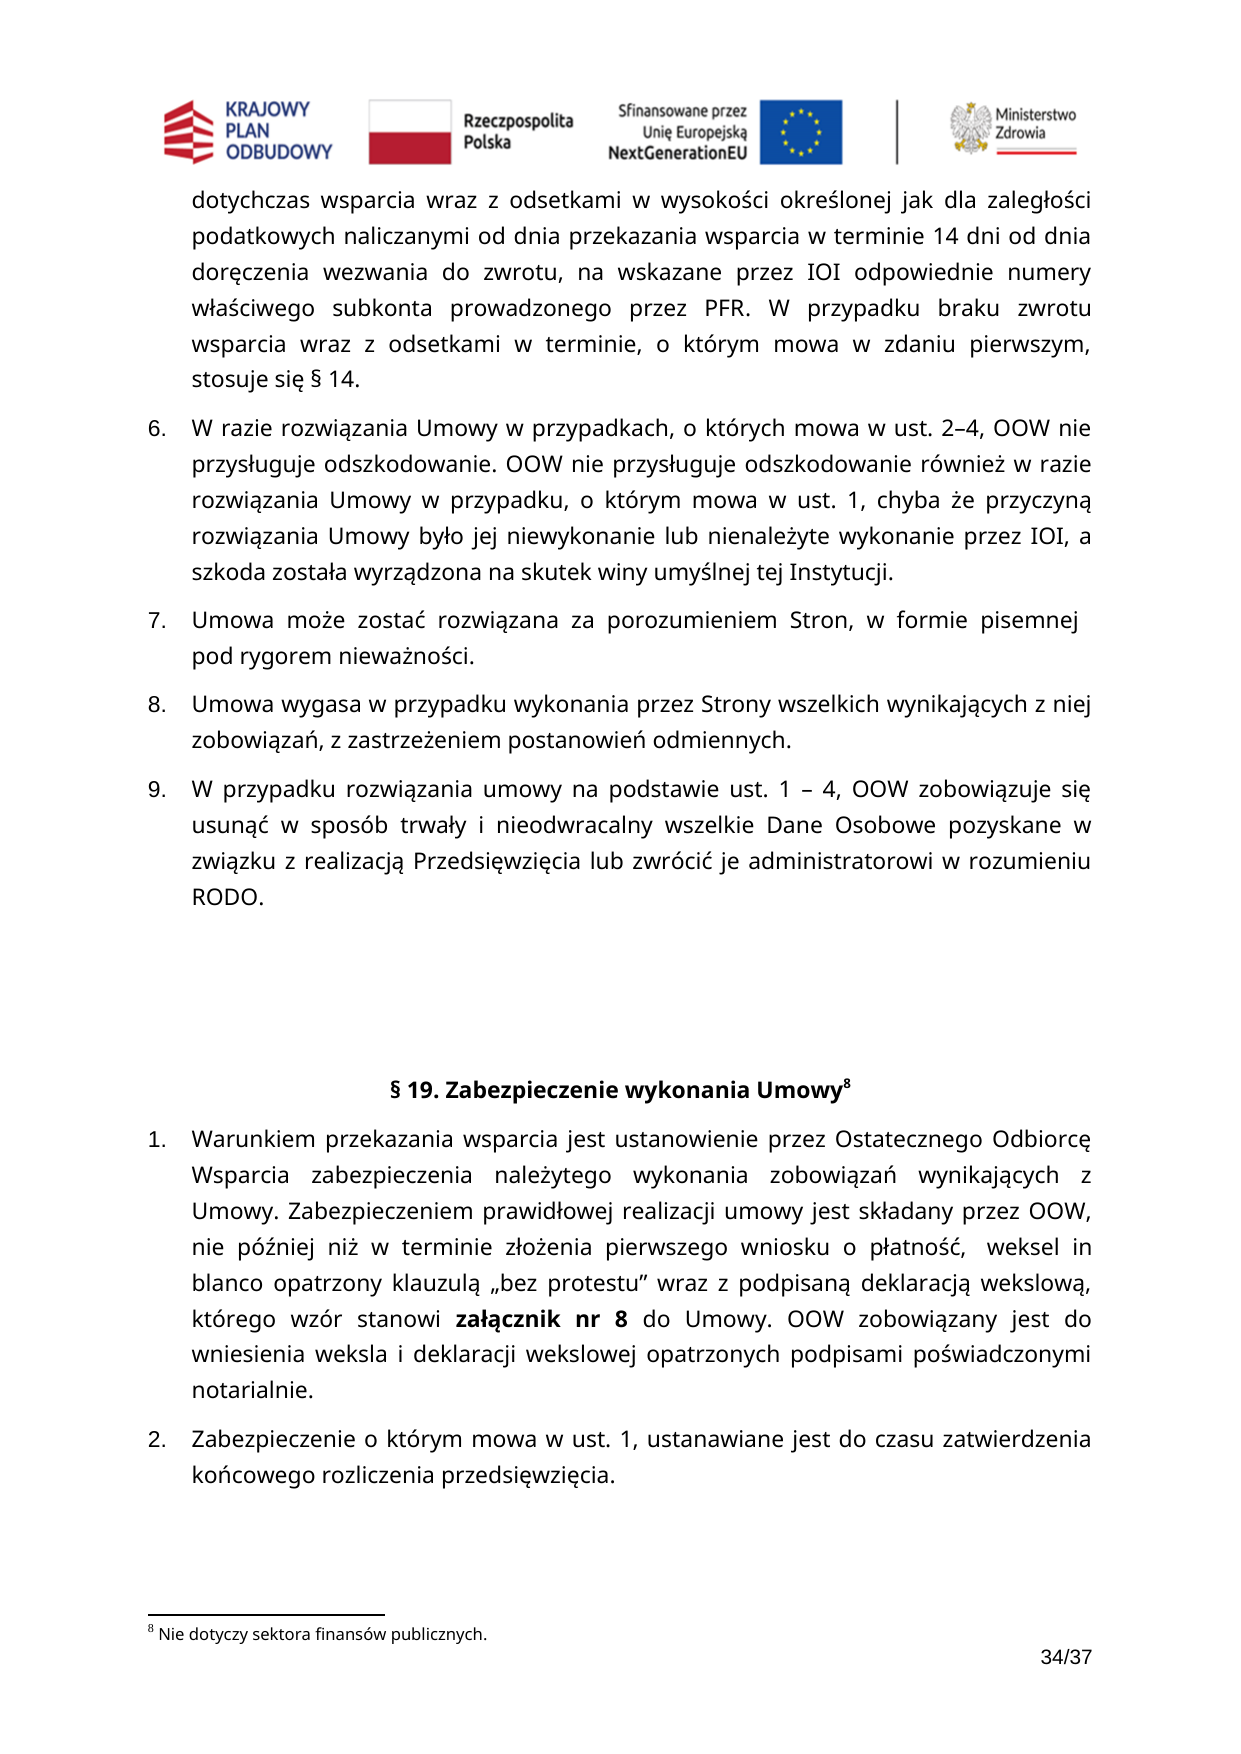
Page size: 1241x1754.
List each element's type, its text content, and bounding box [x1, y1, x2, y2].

list Umowa może zostać rozwiązana za porozumieniem Stron, w formie pisemnej pod rygorem nieważności. [148, 604, 1092, 671]
list W razie rozwiązania Umowy w przypadkach, o których mowa w ust. 2–4, OOW nie przysługuje odszkodowanie. OOW nie przysługuje odszkodowanie również w razie rozwiązania Umowy w przypadku, o którym mowa w ust. 1, chyba że przyczyną rozwiązania Umowy było jej niewykonanie lub nienależyte wykonanie przez IOI, a szkoda została wyrządzona na skutek winy umyślnej tej Instytucji. [148, 412, 1092, 587]
list Warunkiem przekazania wsparcia jest ustanowienie przez Ostatecznego Odbiorcę Wsparcia zabezpieczenia należytego wykonania zobowiązań wynikających z Umowy. Zabezpieczeniem prawidłowej realizacji umowy jest składany przez OOW, nie później niż w terminie złożenia pierwszego wniosku o płatność, weksel in blanco opatrzony klauzulą „bez protestu” wraz z podpisaną deklaracją wekslową, którego wzór stanowi załącznik nr 8 do Umowy. OOW zobowiązany jest do wniesienia weksla i deklaracji wekslowej opatrzonych podpisami poświadczonymi notarialnie. [148, 1123, 1092, 1406]
text § 19. Zabezpieczenie wykonania Umowy [148, 1074, 1092, 1106]
list Umowa wygasa w przypadku wykonania przez Strony wszelkich wynikających z niej zobowiązań, z zastrzeżeniem postanowień odmiennych. [148, 688, 1092, 756]
picture [147, 73, 1096, 184]
list W przypadku rozwiązania umowy na podstawie ust. 1 – 4, OOW zobowiązuje się usunąć w sposób trwały i nieodwracalny wszelkie Dane Osobowe pozyskane w związku z realizacją Przedsięwzięcia lub zwrócić je administratorowi w rozumieniu RODO. [148, 773, 1092, 912]
list Zabezpieczenie o którym mowa w ust. 1, ustanawiane jest do czasu zatwierdzenia końcowego rozliczenia przedsięwzięcia. [148, 1423, 1092, 1490]
